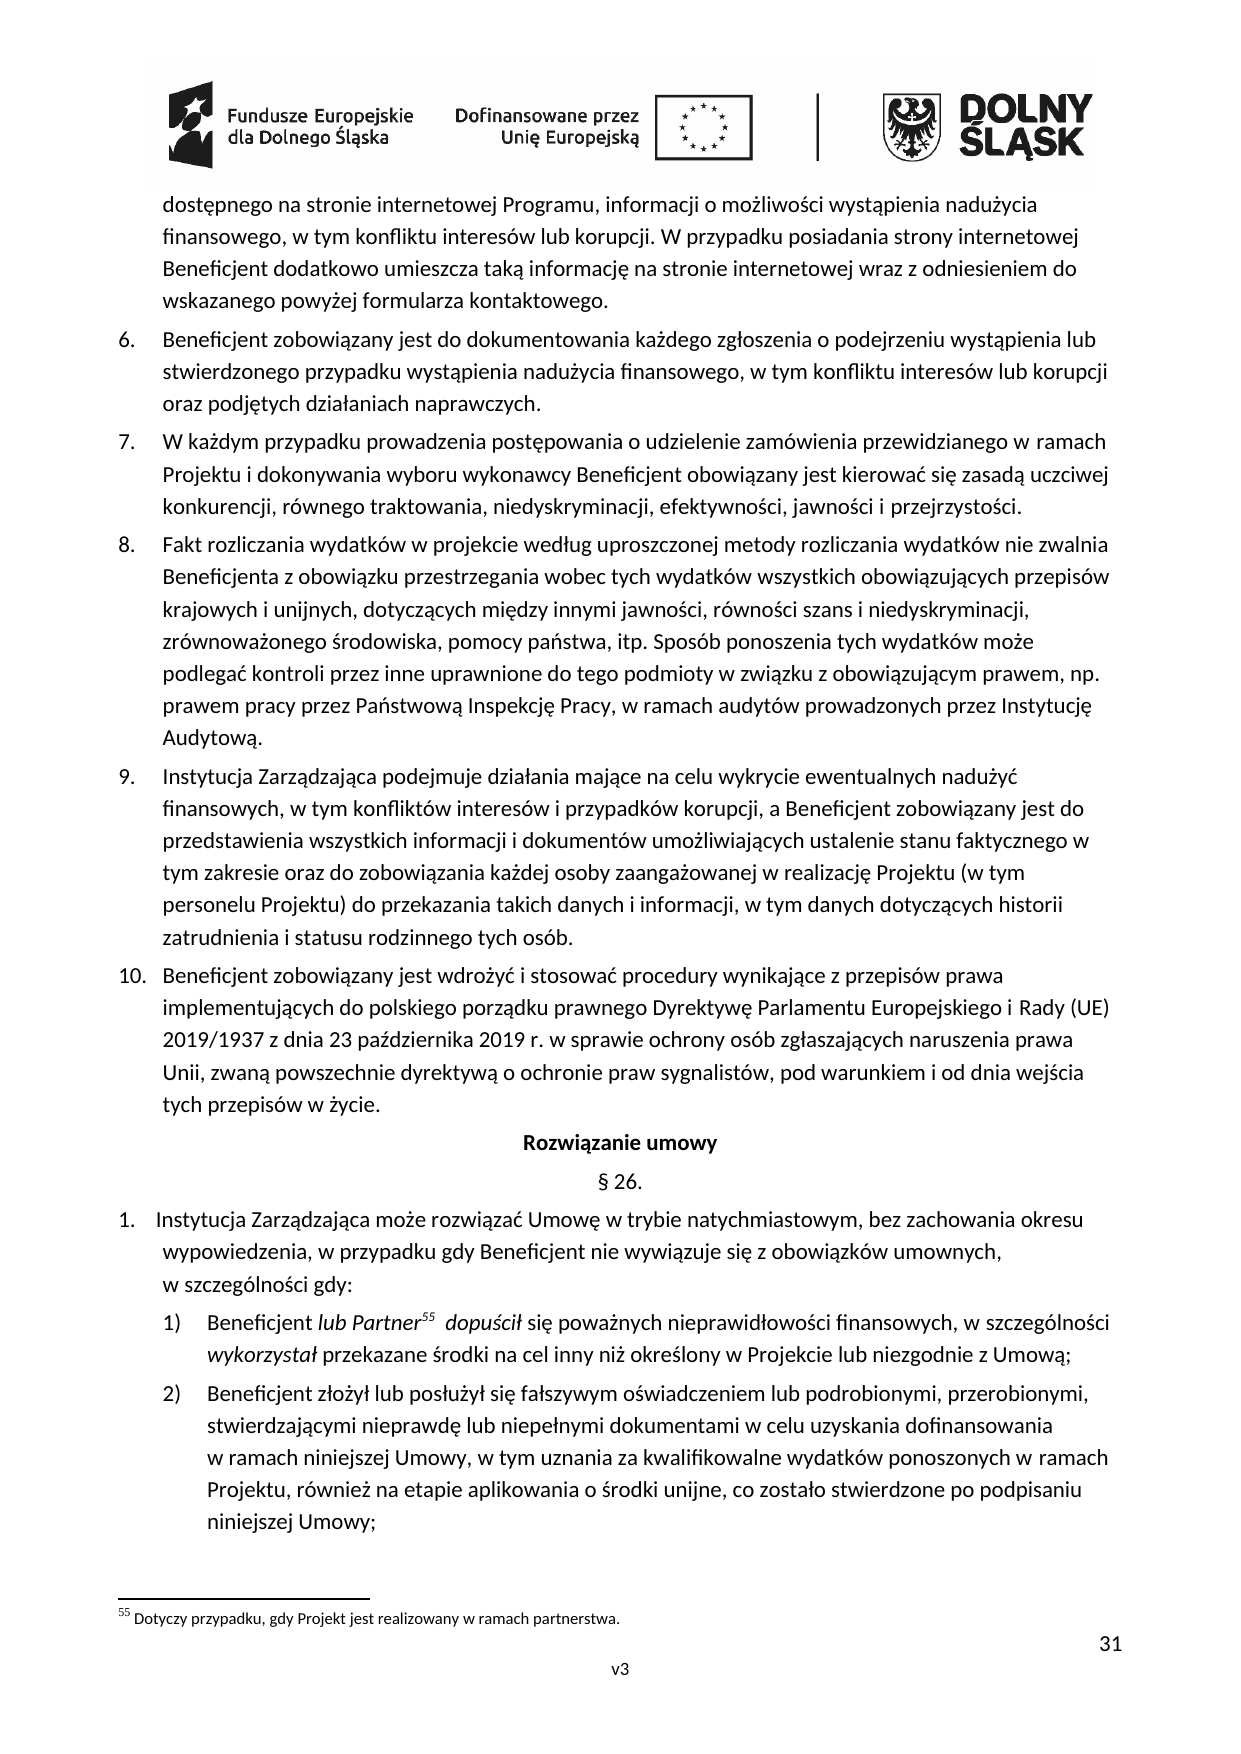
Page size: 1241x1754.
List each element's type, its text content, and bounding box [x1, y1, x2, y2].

picture [147, 59, 1093, 190]
list Instytucja Zarządzająca może rozwiązać Umowę w trybie natychmiastowym, bez zachowania okresu wypowiedzenia, w przypadku gdy Beneficjent nie wywiązuje się z obowiązków umownych, w szczególności gdy: [118, 1205, 1122, 1298]
subtitle § 26. [118, 1167, 1122, 1195]
list Instytucja Zarządzająca podejmuje działania mające na celu wykrycie ewentualnych nadużyć finansowych, w tym konfliktów interesów i przypadków korupcji, a Beneficjent zobowiązany jest do przedstawienia wszystkich informacji i dokumentów umożliwiających ustalenie stanu faktycznego w tym zakresie oraz do zobowiązania każdej osoby zaangażowanej w realizację Projektu (w tym personelu Projektu) do przekazania takich danych i informacji, w tym danych dotyczących historii zatrudnienia i statusu rodzinnego tych osób. [118, 762, 1122, 951]
list Beneficjent lub Partner dopuścił się poważnych nieprawidłowości finansowych, w szczególności wykorzystał przekazane środki na cel inny niż określony w Projekcie lub niezgodnie z Umową; [162, 1308, 1122, 1368]
list Beneficjent zobowiązany jest wdrożyć i stosować procedury wynikające z przepisów prawa implementujących do polskiego porządku prawnego Dyrektywę Parlamentu Europejskiego i Rady (UE) 2019/1937 z dnia 23 października 2019 r. w sprawie ochrony osób zgłaszających naruszenia prawa Unii, zwaną powszechnie dyrektywą o ochronie praw sygnalistów, pod warunkiem i od dnia wejścia tych przepisów w życie. [118, 961, 1122, 1118]
list Fakt rozliczania wydatków w projekcie według uproszczonej metody rozliczania wydatków nie zwalnia Beneficjenta z obowiązku przestrzegania wobec tych wydatków wszystkich obowiązujących przepisów krajowych i unijnych, dotyczących między innymi jawności, równości szans i niedyskryminacji, zrównoważonego środowiska, pomocy państwa, itp. Sposób ponoszenia tych wydatków może podlegać kontroli przez inne uprawnione do tego podmioty w związku z obowiązującym prawem, np. prawem pracy przez Państwową Inspekcję Pracy, w ramach audytów prowadzonych przez Instytucję Audytową. [118, 530, 1122, 751]
list W każdym przypadku prowadzenia postępowania o udzielenie zamówienia przewidzianego w ramach Projektu i dokonywania wyboru wykonawcy Beneficjent obowiązany jest kierować się zasadą uczciwej konkurencji, równego traktowania, niedyskryminacji, efektywności, jawności i przejrzystości. [118, 427, 1122, 520]
subtitle Rozwiązanie umowy [118, 1128, 1122, 1156]
list Beneficjent złożył lub posłużył się fałszywym oświadczeniem lub podrobionymi, przerobionymi, stwierdzającymi nieprawdę lub niepełnymi dokumentami w celu uzyskania dofinansowania w ramach niniejszej Umowy, w tym uznania za kwalifikowalne wydatków ponoszonych w ramach Projektu, również na etapie aplikowania o środki unijne, co zostało stwierdzone po podpisaniu niniejszej Umowy; [162, 1379, 1122, 1536]
list Beneficjent zobowiązany jest do dokumentowania każdego zgłoszenia o podejrzeniu wystąpienia lub stwierdzonego przypadku wystąpienia nadużycia finansowego, w tym konfliktu interesów lub korupcji oraz podjętych działaniach naprawczych. [118, 325, 1122, 417]
